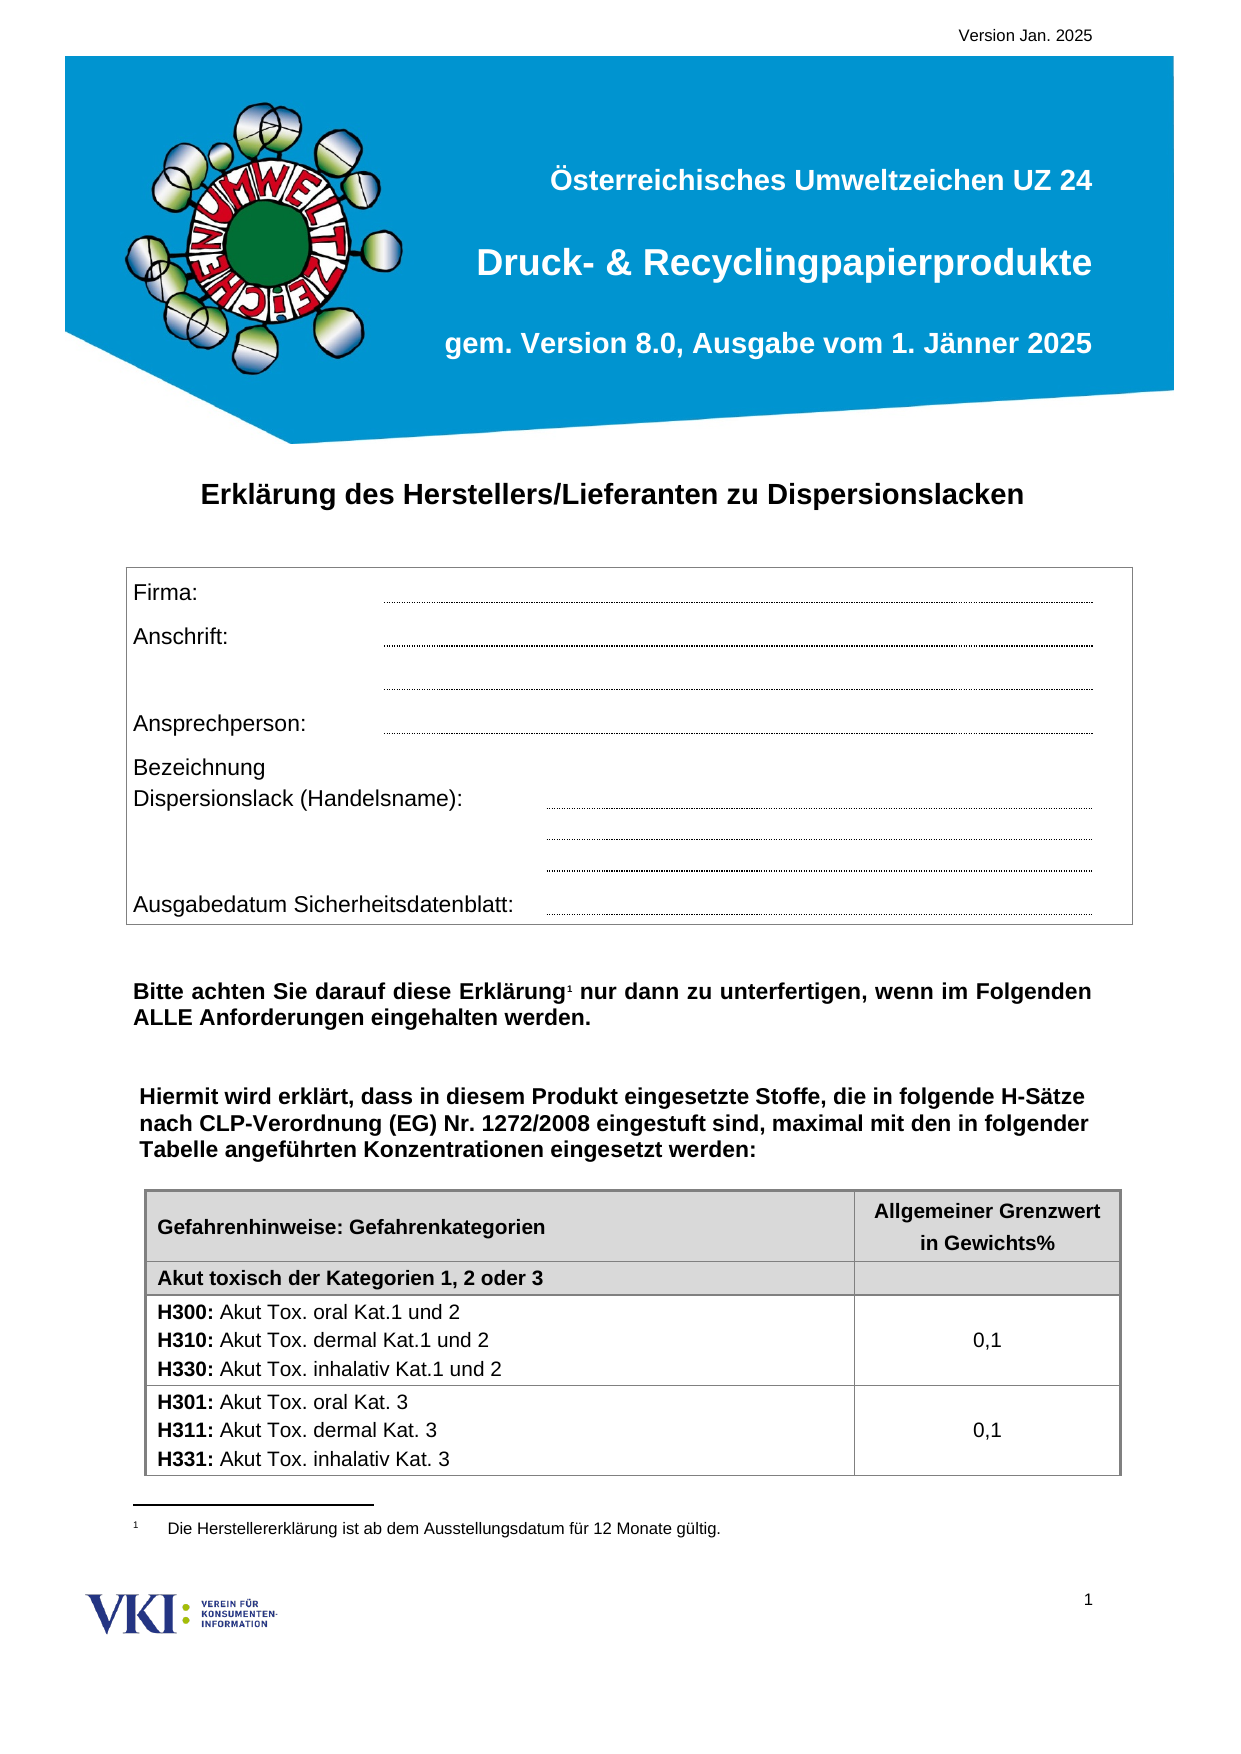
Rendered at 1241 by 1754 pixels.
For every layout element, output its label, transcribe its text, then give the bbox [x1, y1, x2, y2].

table_cell H301: Akut Tox. oral Kat. 3 H311: Akut Tox. dermal Kat. 3 H331: Akut Tox. inhalativ Kat. 3 [147, 1386, 854, 1474]
text nach CLP-Verordnung (EG) Nr. 1272/2008 eingestuft sind, maximal mit den in folgender [133, 1109, 1093, 1136]
picture [127, 243, 133, 273]
table_cell 0,1 [855, 1296, 1119, 1384]
picture [65, 332, 289, 444]
picture [308, 391, 1174, 444]
text Anschrift: [127, 611, 1132, 649]
text Österreichisches Umweltzeichen UZ 24 Druck- & Recyclingpapierprodukte gem. Version 8.0, Ausgabe vom 1. Jänner 2025 [133, 163, 1093, 403]
text Hiermit wird erklärt, dass in diesem Produkt eingesetzte Stoffe, die in folgende H-Sätze [133, 1083, 1093, 1109]
text Ansprechperson: [127, 698, 1132, 737]
text Tabelle angeführten Konzentrationen eingesetzt werden: [133, 1136, 1093, 1162]
picture [76, 1590, 278, 1635]
text Erklärung des Herstellers/Lieferanten zu Dispersionslacken [133, 477, 1093, 554]
table_cell [855, 1262, 1119, 1294]
table_header Gefahrenhinweise: Gefahrenkategorien [147, 1192, 854, 1261]
text Ausgabedatum Sicherheitsdatenblatt: [127, 879, 1132, 924]
table_cell Akut toxisch der Kategorien 1, 2 oder 3 [147, 1262, 854, 1294]
table_cell 0,1 [855, 1386, 1119, 1474]
table_cell H300: Akut Tox. oral Kat.1 und 2 H310: Akut Tox. dermal Kat.1 und 2 H330: Akut Tox. inhalativ Kat.1 und 2 [147, 1296, 854, 1384]
picture [314, 129, 361, 163]
text Bezeichnung Dispersionslack (Handelsname): [127, 742, 1132, 874]
picture [165, 143, 234, 163]
picture [234, 103, 302, 163]
table_header Allgemeiner Grenzwert in Gewichts% [855, 1192, 1119, 1261]
text Bitte achten Sie darauf diese Erklärung nur dann zu unterfertigen, wenn im Folgenden ALLE Anforderungen eingehalten werden. [133, 978, 1093, 1031]
text Firma: [127, 568, 1132, 605]
